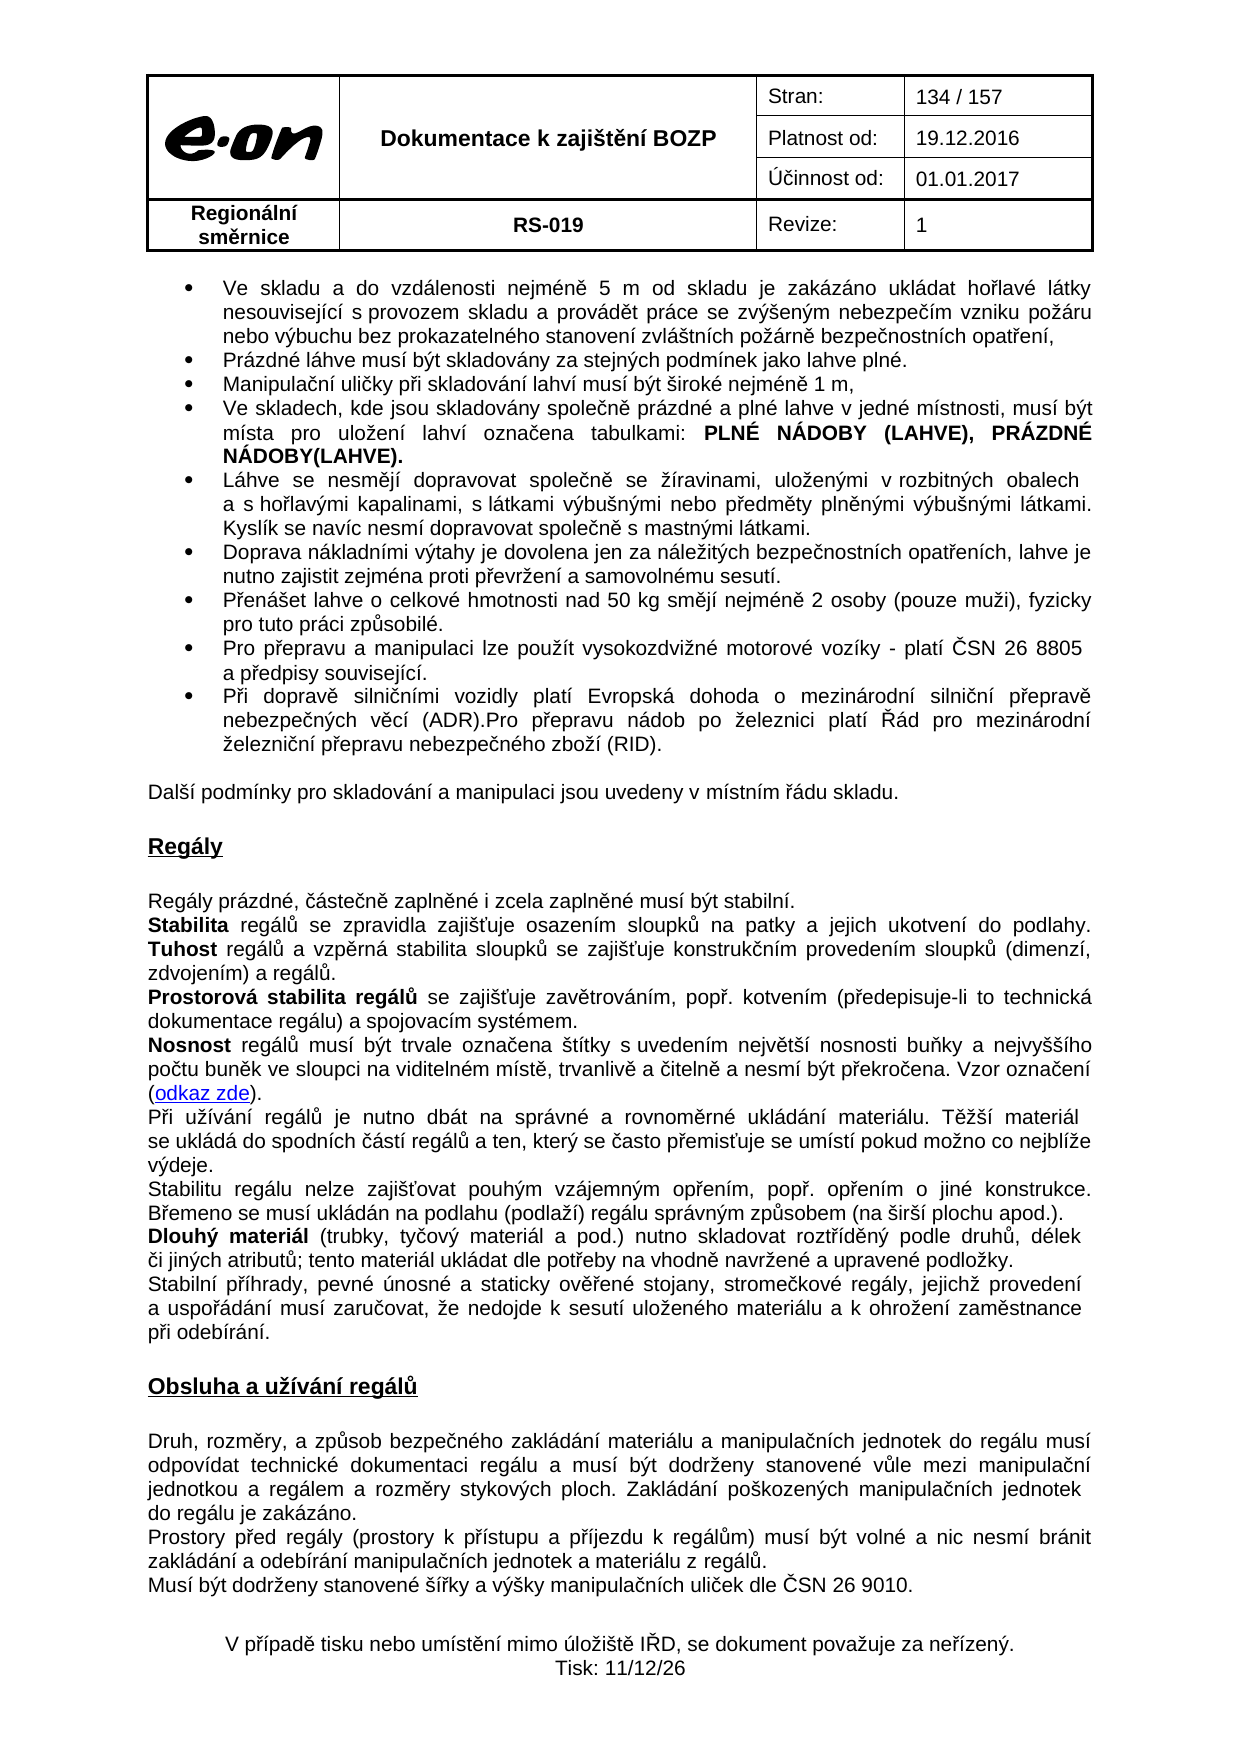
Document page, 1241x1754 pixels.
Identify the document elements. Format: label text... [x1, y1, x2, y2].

list Přenášet lahve o celkové hmotnosti nad 50 kg smějí nejméně 2 osoby (pouze muži), fyzicky pro tuto práci způsobilé. [185, 588, 1092, 636]
text Nosnost regálů musí být trvale označena štítky s uvedením největší nosnosti buňky a nejvyššího počtu buněk ve sloupci na viditelném místě, trvanlivě a čitelně a nesmí být překročena. Vzor označení (odkaz zde). [148, 1033, 1092, 1104]
title Regály [148, 833, 1092, 860]
text Prostory před regály (prostory k přístupu a příjezdu k regálům) musí být volné a nic nesmí bránit zakládání a odebírání manipulačních jednotek a materiálu z regálů. [148, 1524, 1092, 1572]
text Druh, rozměry, a způsob bezpečného zakládání materiálu a manipulačních jednotek do regálu musí odpovídat technické dokumentaci regálu a musí být dodrženy stanovené vůle mezi manipulační jednotkou a regálem a rozměry stykových ploch. Zakládání poškozených manipulačních jednotek do regálu je zakázáno. [148, 1429, 1092, 1524]
text Prostorová stabilita regálů se zajišťuje zavětrováním, popř. kotvením (předepisuje-li to technická dokumentace regálu) a spojovacím systémem. [148, 985, 1092, 1033]
list Ve skladu a do vzdálenosti nejméně 5 m od skladu je zakázáno ukládat hořlavé látky nesouvisející s provozem skladu a provádět práce se zvýšeným nebezpečím vzniku požáru nebo výbuchu bez prokazatelného stanovení zvláštních požárně bezpečnostních opatření, [185, 276, 1092, 348]
list Ve skladech, kde jsou skladovány společně prázdné a plné lahve v jedné místnosti, musí být místa pro uložení lahví označena tabulkami: PLNÉ NÁDOBY (LAHVE), PRÁZDNÉ NÁDOBY(LAHVE). [185, 396, 1092, 468]
list Pro přepravu a manipulaci lze použít vysokozdvižné motorové vozíky - platí ČSN 26 8805 a předpisy související. [185, 636, 1092, 684]
list Při dopravě silničními vozidly platí Evropská dohoda o mezinárodní silniční přepravě nebezpečných věcí (ADR).Pro přepravu nádob po železnici platí Řád pro mezinárodní železniční přepravu nebezpečného zboží (RID). [185, 684, 1092, 756]
list Doprava nákladními výtahy je dovolena jen za náležitých bezpečnostních opatřeních, lahve je nutno zajistit zejména proti převržení a samovolnému sesutí. [185, 540, 1092, 588]
list Prázdné láhve musí být skladovány za stejných podmínek jako lahve plné. [185, 348, 1092, 372]
text Stabilitu regálu nelze zajišťovat pouhým vzájemným opřením, popř. opřením o jiné konstrukce. Břemeno se musí ukládán na podlahu (podlaží) regálu správným způsobem (na širší plochu apod.). [148, 1176, 1092, 1224]
title Obsluha a užívání regálů [148, 1373, 1092, 1399]
text Dlouhý materiál (trubky, tyčový materiál a pod.) nutno skladovat roztříděný podle druhů, délek či jiných atributů; tento materiál ukládat dle potřeby na vhodně navržené a upravené podložky. [148, 1224, 1092, 1272]
text Musí být dodrženy stanovené šířky a výšky manipulačních uliček dle ČSN 26 9010. [148, 1572, 1092, 1596]
text Při užívání regálů je nutno dbát na správné a rovnoměrné ukládání materiálu. Těžší materiál se ukládá do spodních částí regálů a ten, který se často přemisťuje se umístí pokud možno co nejblíže výdeje. [148, 1104, 1092, 1176]
text Regály prázdné, částečně zaplněné i zcela zaplněné musí být stabilní. [148, 889, 1092, 913]
list Manipulační uličky při skladování lahví musí být široké nejméně 1 m, [185, 372, 1092, 396]
text Další podmínky pro skladování a manipulaci jsou uvedeny v místním řádu skladu. [148, 780, 1092, 804]
list Láhve se nesmějí dopravovat společně se žíravinami, uloženými v rozbitných obalech a s hořlavými kapalinami, s látkami výbušnými nebo předměty plněnými výbušnými látkami. Kyslík se navíc nesmí dopravovat společně s mastnými látkami. [185, 468, 1092, 540]
text Stabilní příhrady, pevné únosné a staticky ověřené stojany, stromečkové regály, jejichž provedení a uspořádání musí zaručovat, že nedojde k sesutí uloženého materiálu a k ohrožení zaměstnance při odebírání. [148, 1272, 1092, 1344]
text Stabilita regálů se zpravidla zajišťuje osazením sloupků na patky a jejich ukotvení do podlahy. Tuhost regálů a vzpěrná stabilita sloupků se zajišťuje konstrukčním provedením sloupků (dimenzí, zdvojením) a regálů. [148, 913, 1092, 985]
